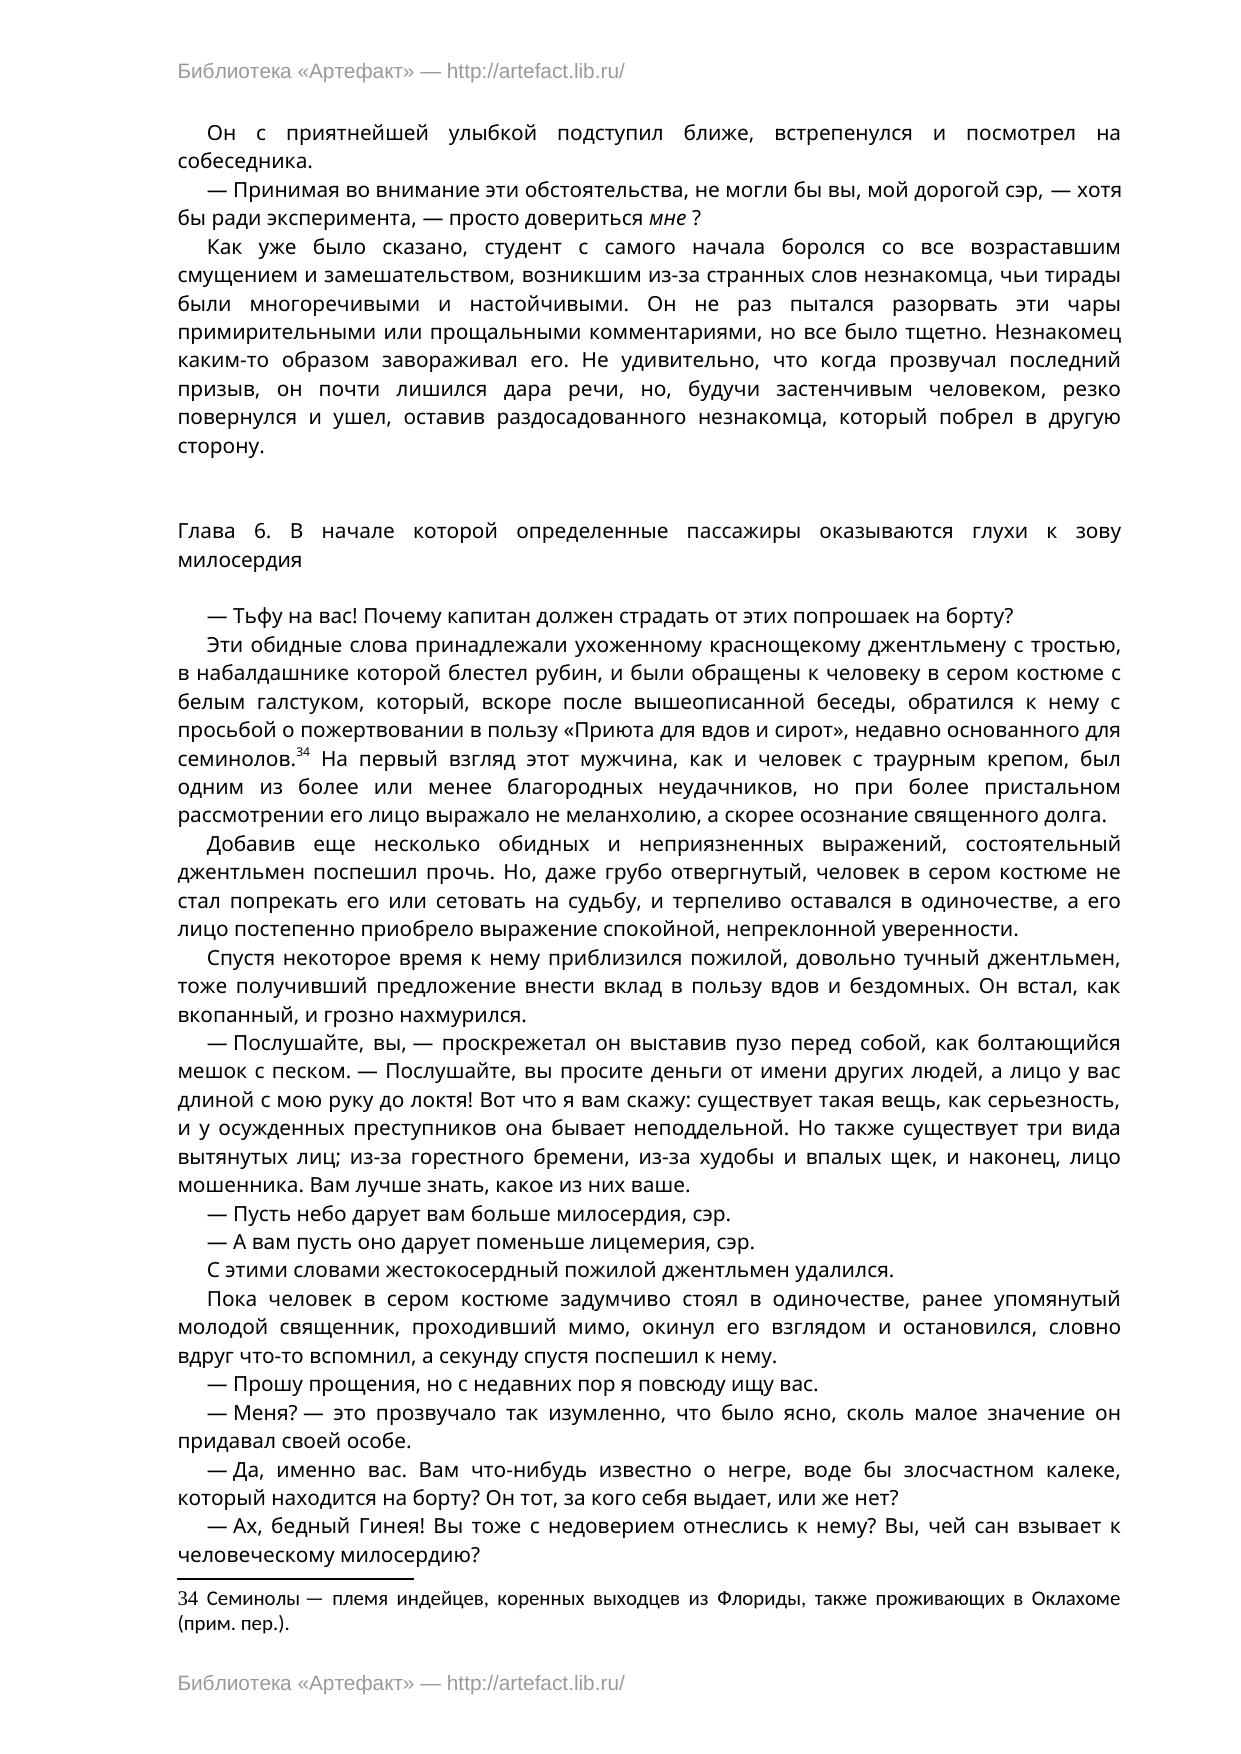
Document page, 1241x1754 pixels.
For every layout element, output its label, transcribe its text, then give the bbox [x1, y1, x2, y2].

text — Прошу прощения, но с недавних пор я повсюду ищу вас. [177, 1369, 1122, 1398]
text Добавив еще несколько обидных и неприязненных выражений, состоятельный джентльмен поспешил прочь. Но, даже грубо отвергнутый, человек в сером костюме не стал попрекать его или сетовать на судьбу, и терпеливо оставался в одиночестве, а его лицо постепенно приобрело выражение спокойной, непреклонной уверенности. [177, 829, 1122, 943]
text Эти обидные слова принадлежали ухоженному краснощекому джентльмену с тростью, в набалдашнике которой блестел рубин, и были обращены к человеку в сером костюме с белым галстуком, который, вскоре после вышеописанной беседы, обратился к нему с просьбой о пожертвовании в пользу «Приюта для вдов и сирот», недавно основанного для семинолов. На первый взгляд этот мужчина, как и человек с траурным крепом, был одним из более или менее благородных неудачников, но при более пристальном рассмотрении его лицо выражало не меланхолию, а скорее осознание священного долга. [177, 630, 1122, 829]
text — Да, именно вас. Вам что-нибудь известно о негре, воде бы злосчастном калеке, который находится на борту? Он тот, за кого себя выдает, или же нет? [177, 1455, 1122, 1512]
text Как уже было сказано, студент с самого начала боролся со все возраставшим смущением и замешательством, возникшим из-за странных слов незнакомца, чьи тирады были многоречивыми и настойчивыми. Он не раз пытался разорвать эти чары примирительными или прощальными комментариями, но все было тщетно. Незнакомец каким-то образом завораживал его. Не удивительно, что когда прозвучал последний призыв, он почти лишился дара речи, но, будучи застенчивым человеком, резко повернулся и ушел, оставив раздосадованного незнакомца, который побрел в другую сторону. [177, 232, 1122, 459]
text — Ах, бедный Гинея! Вы тоже с недоверием отнеслись к нему? Вы, чей сан взывает к человеческому милосердию? [177, 1512, 1122, 1568]
subtitle Глава 6. В начале которой определенные пассажиры оказываются глухи к зову милосердия [177, 516, 1122, 573]
text Спустя некоторое время к нему приблизился пожилой, довольно тучный джентльмен, тоже получивший предложение внести вклад в пользу вдов и бездомных. Он встал, как вкопанный, и грозно нахмурился. [177, 943, 1122, 1028]
text С этими словами жестокосердный пожилой джентльмен удалился. [177, 1256, 1122, 1284]
text — А вам пусть оно дарует поменьше лицемерия, сэр. [177, 1227, 1122, 1256]
text — Послушайте, вы, — проскрежетал он выставив пузо перед собой, как болтающийся мешок с песком. — Послушайте, вы просите деньги от имени других людей, а лицо у вас длиной с мою руку до локтя! Вот что я вам скажу: существует такая вещь, как серьезность, и у осужденных преступников она бывает неподдельной. Но также существует три вида вытянутых лиц; из-за горестного бремени, из-за худобы и впалых щек, и наконец, лицо мошенника. Вам лучше знать, какое из них ваше. [177, 1028, 1122, 1199]
text — Меня? — это прозвучало так изумленно, что было ясно, сколь малое значение он придавал своей особе. [177, 1398, 1122, 1455]
text — Принимая во внимание эти обстоятельства, не могли бы вы, мой дорогой сэр, — хотя бы ради эксперимента, — просто довериться мне ? [177, 175, 1122, 232]
text Пока человек в сером костюме задумчиво стоял в одиночестве, ранее упомянутый молодой священник, проходивший мимо, окинул его взглядом и остановился, словно вдруг что-то вспомнил, а секунду спустя поспешил к нему. [177, 1284, 1122, 1369]
text Он с приятнейшей улыбкой подступил ближе, встрепенулся и посмотрел на собеседника. [177, 118, 1122, 175]
text — Пусть небо дарует вам больше милосердия, сэр. [177, 1199, 1122, 1227]
text — Тьфу на вас! Почему капитан должен страдать от этих попрошаек на борту? [177, 602, 1122, 630]
